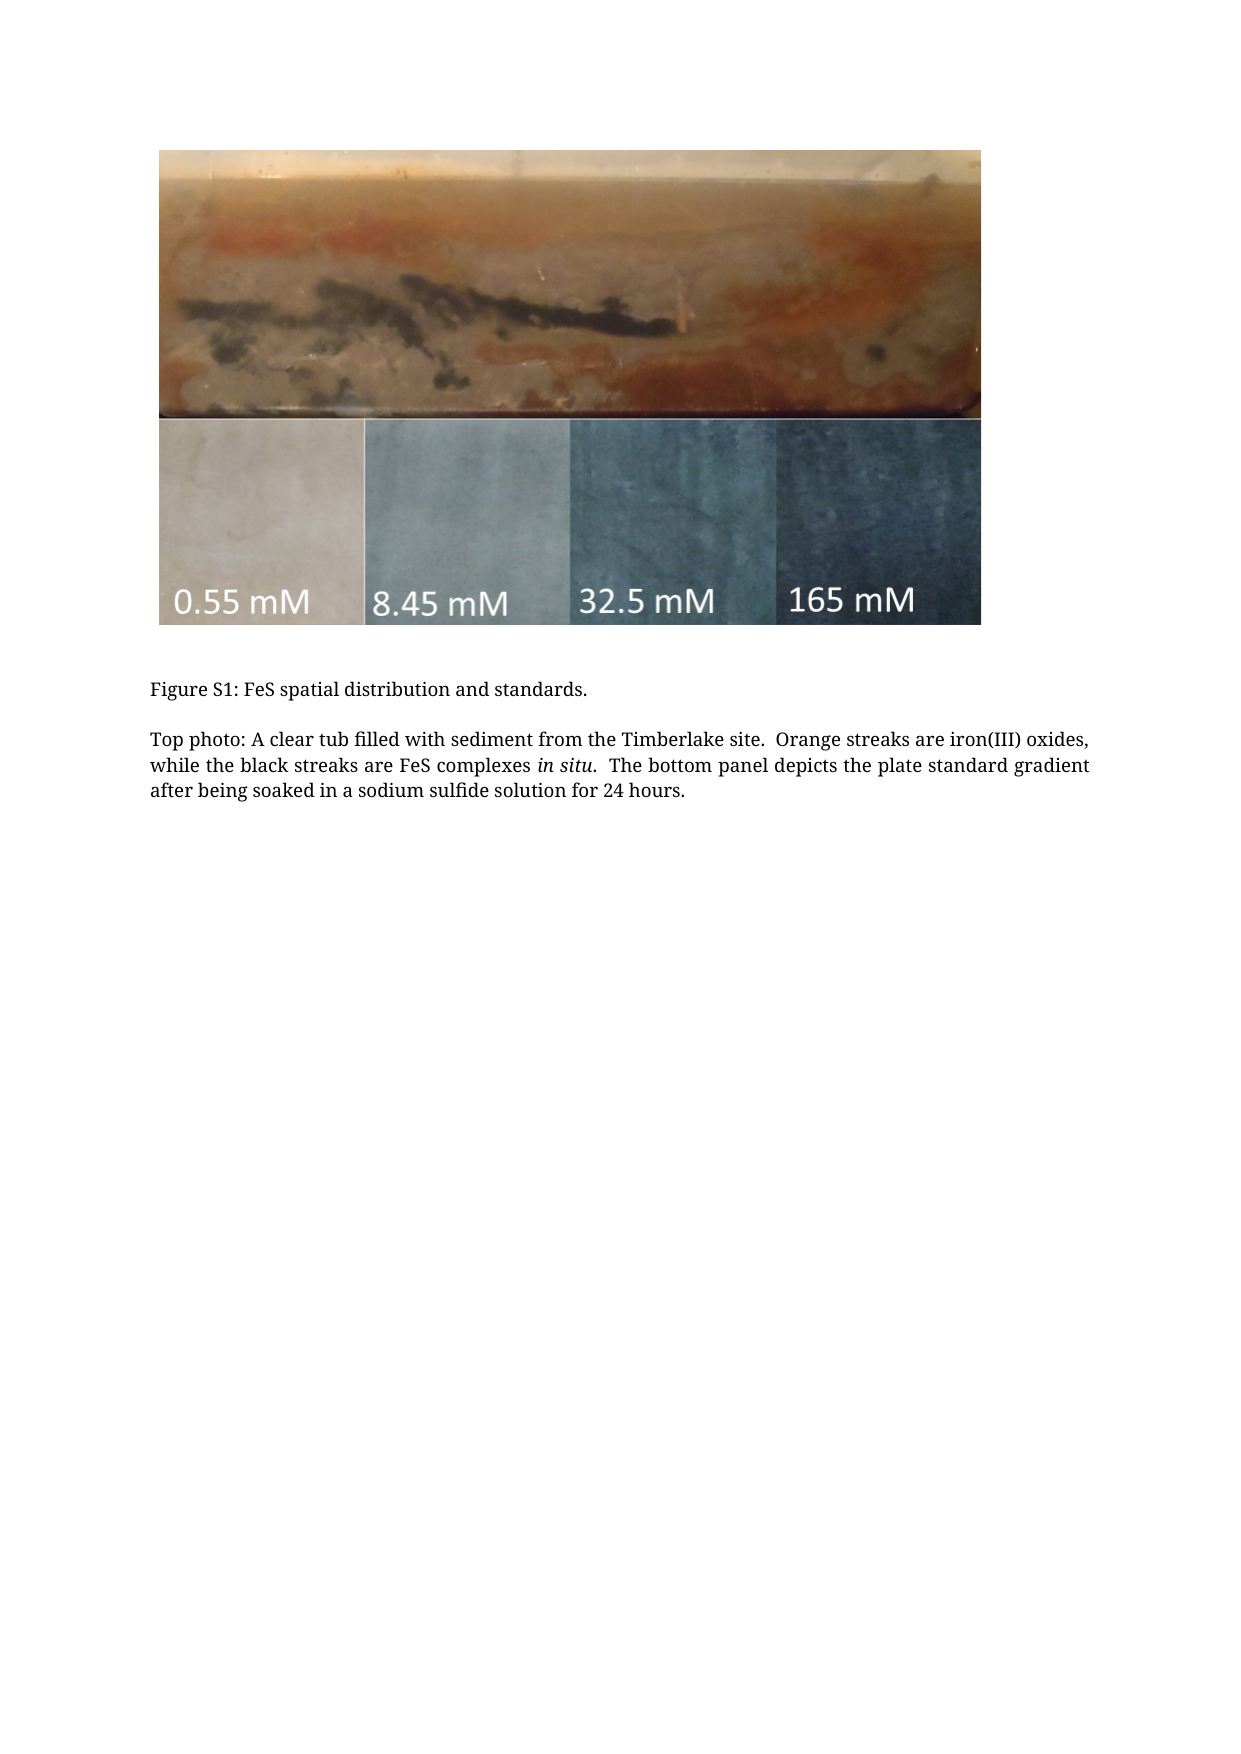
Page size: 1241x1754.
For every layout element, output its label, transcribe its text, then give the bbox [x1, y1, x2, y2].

picture [150, 150, 982, 649]
text Top photo: A clear tub filled with sediment from the Timberlake site. Orange streaks are iron(III) oxides, while the black streaks are FeS complexes in situ. The bottom panel depicts the plate standard gradient after being soaked in a sodium sulfide solution for 24 hours. [150, 727, 1090, 803]
text Figure S1: FeS spatial distribution and standards. [150, 676, 1090, 702]
